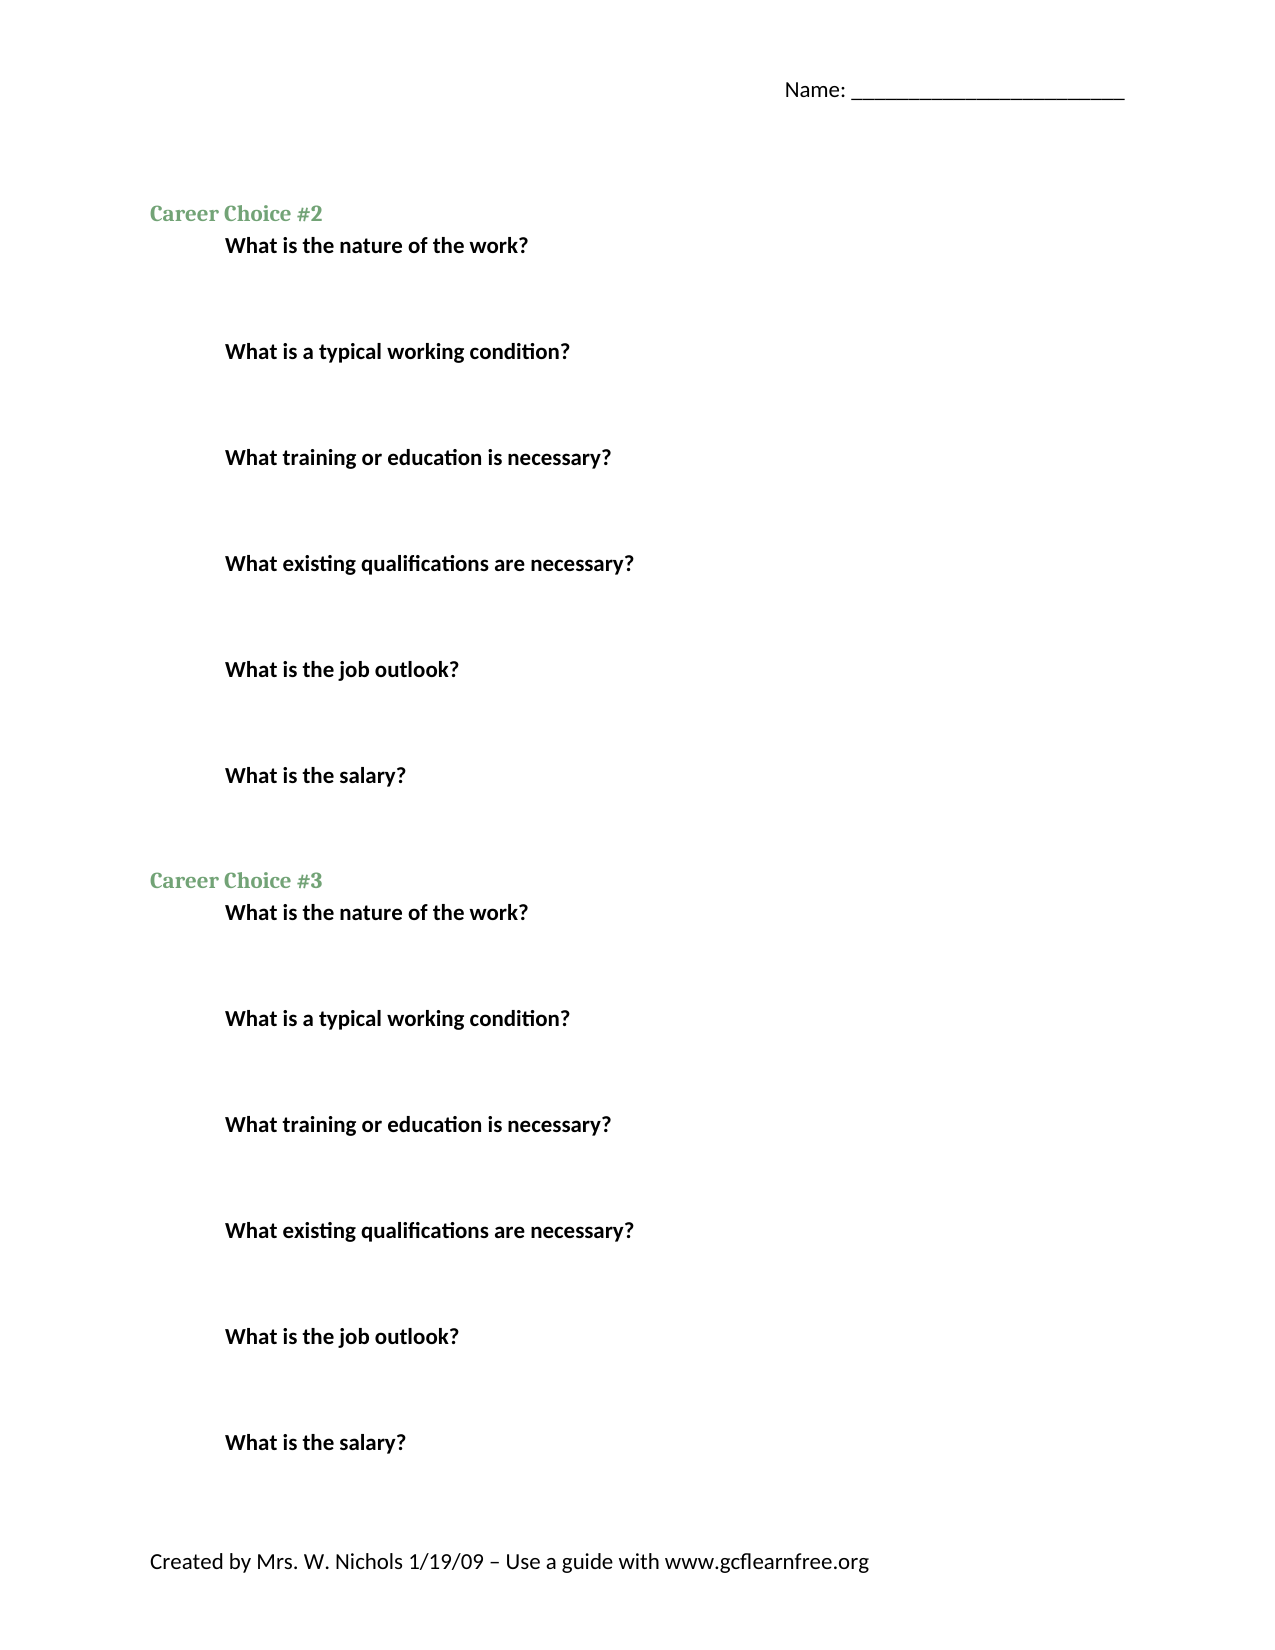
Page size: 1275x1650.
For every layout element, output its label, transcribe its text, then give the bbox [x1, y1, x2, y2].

text What existing qualifications are necessary? [150, 1216, 1125, 1244]
subtitle Career Choice #3 [150, 867, 1125, 894]
text What training or education is necessary? [150, 1110, 1125, 1138]
text What is the salary? [150, 1428, 1125, 1456]
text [150, 443, 1125, 471]
text What is the nature of the work? [150, 231, 1125, 259]
text What is a typical working condition? [150, 337, 1125, 365]
subtitle Career Choice #2 [150, 201, 1125, 227]
text What is a typical working condition? [150, 1004, 1125, 1032]
text What is the salary? [150, 761, 1125, 789]
text What existing qualifications are necessary? [150, 549, 1125, 577]
text What is the nature of the work? [150, 898, 1125, 926]
text What is the job outlook? [150, 655, 1125, 683]
text What is the job outlook? [150, 1322, 1125, 1350]
